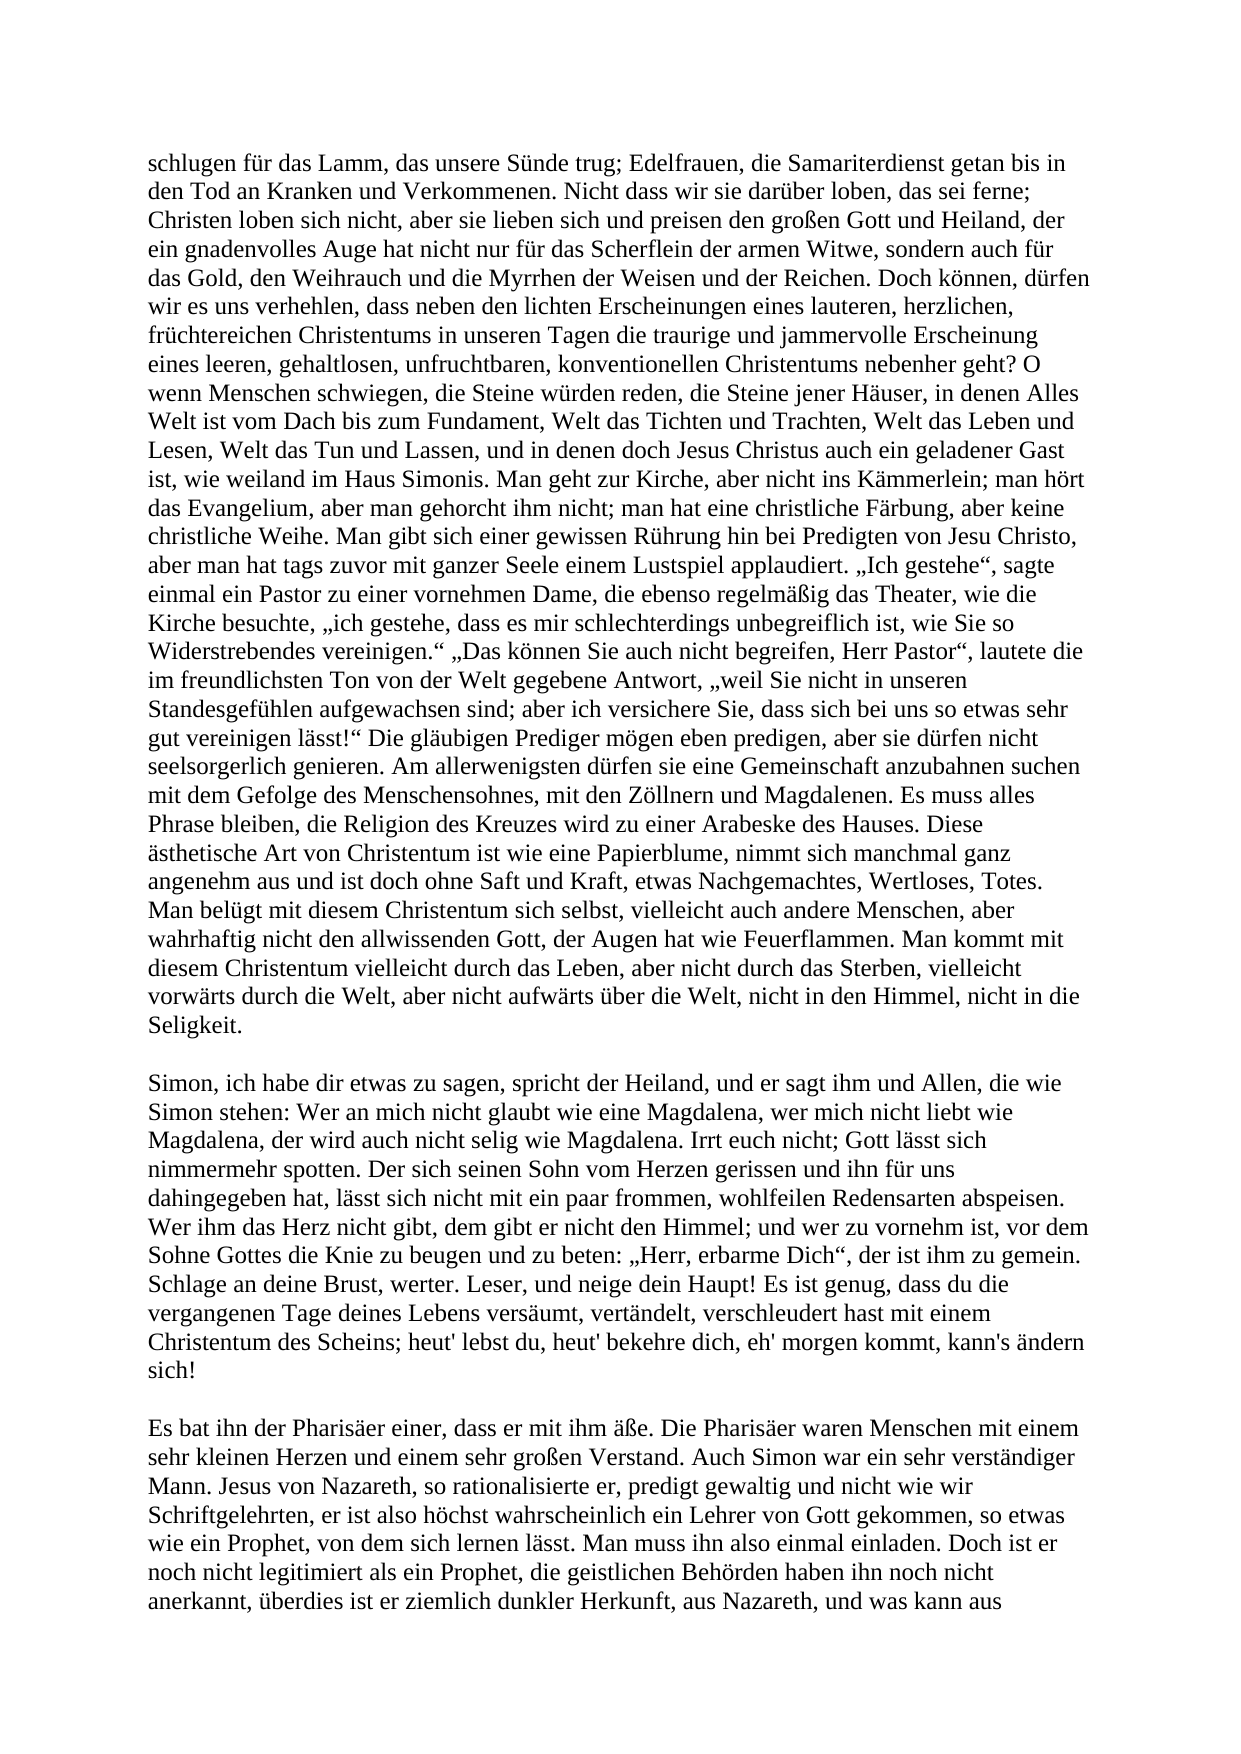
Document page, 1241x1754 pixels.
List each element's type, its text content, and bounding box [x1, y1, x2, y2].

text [148, 1413, 1093, 1615]
text Simon, ich habe dir etwas zu sagen, spricht der Heiland, und er sagt ihm und Allen, die wie Simon stehen: Wer an mich nicht glaubt wie eine Magdalena, wer mich nicht liebt wie Magdalena, der wird auch nicht selig wie Magdalena. Irrt euch nicht; Gott lässt sich nimmermehr spotten. Der sich seinen Sohn vom Herzen gerissen und ihn für uns dahingegeben hat, lässt sich nicht mit ein paar frommen, wohlfeilen Redensarten abspeisen. Wer ihm das Herz nicht gibt, dem gibt er nicht den Himmel; und wer zu vornehm ist, vor dem Sohne Gottes die Knie zu beugen und zu beten: „Herr, erbarme Dich“, der ist ihm zu gemein. Schlage an deine Brust, werter. Leser, und neige dein Haupt! Es ist genug, dass du die vergangenen Tage deines Lebens versäumt, vertändelt, verschleudert hast mit einem Christentum des Scheins; heut' lebst du, heut' bekehre dich, eh' morgen kommt, kann's ändern sich! [148, 1068, 1093, 1384]
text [148, 148, 1093, 1039]
